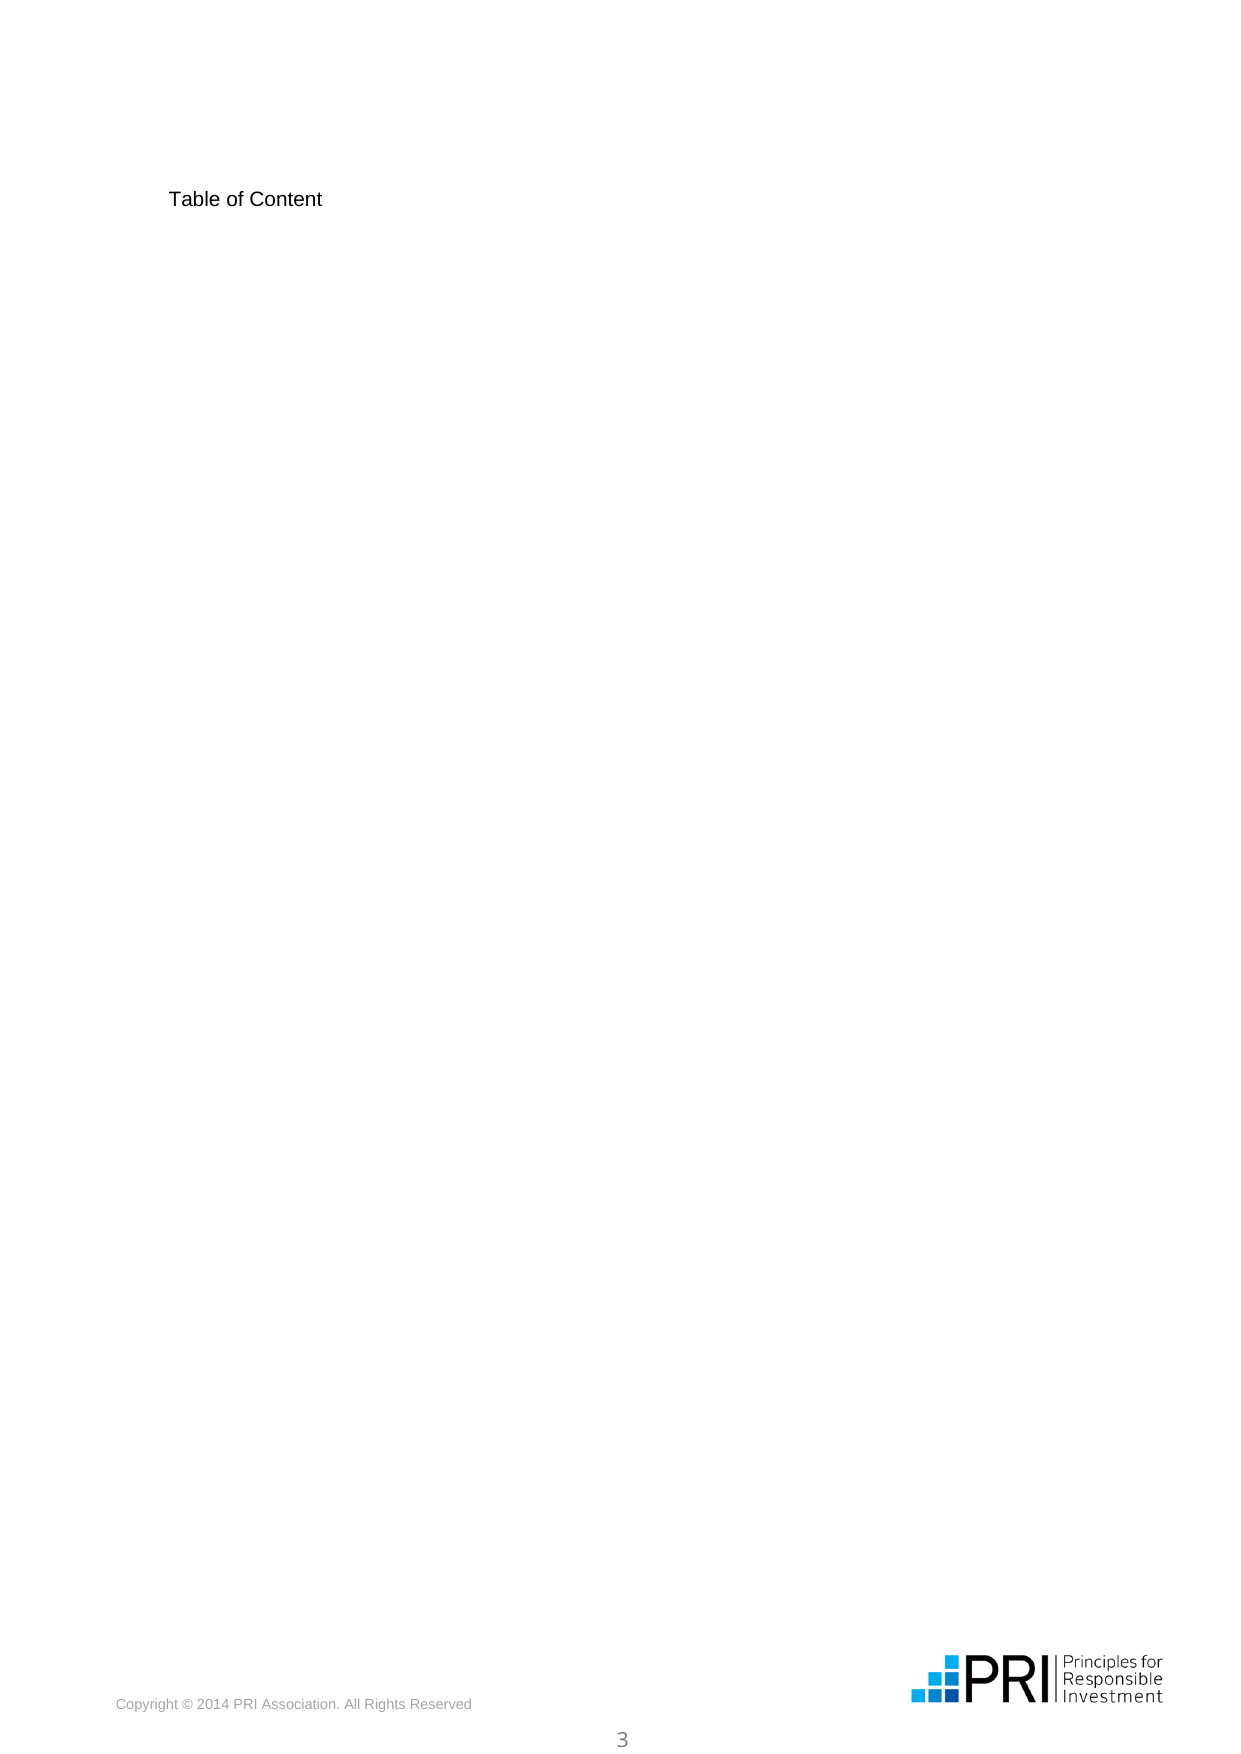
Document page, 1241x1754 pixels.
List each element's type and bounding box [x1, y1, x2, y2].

picture [875, 1571, 1240, 1753]
